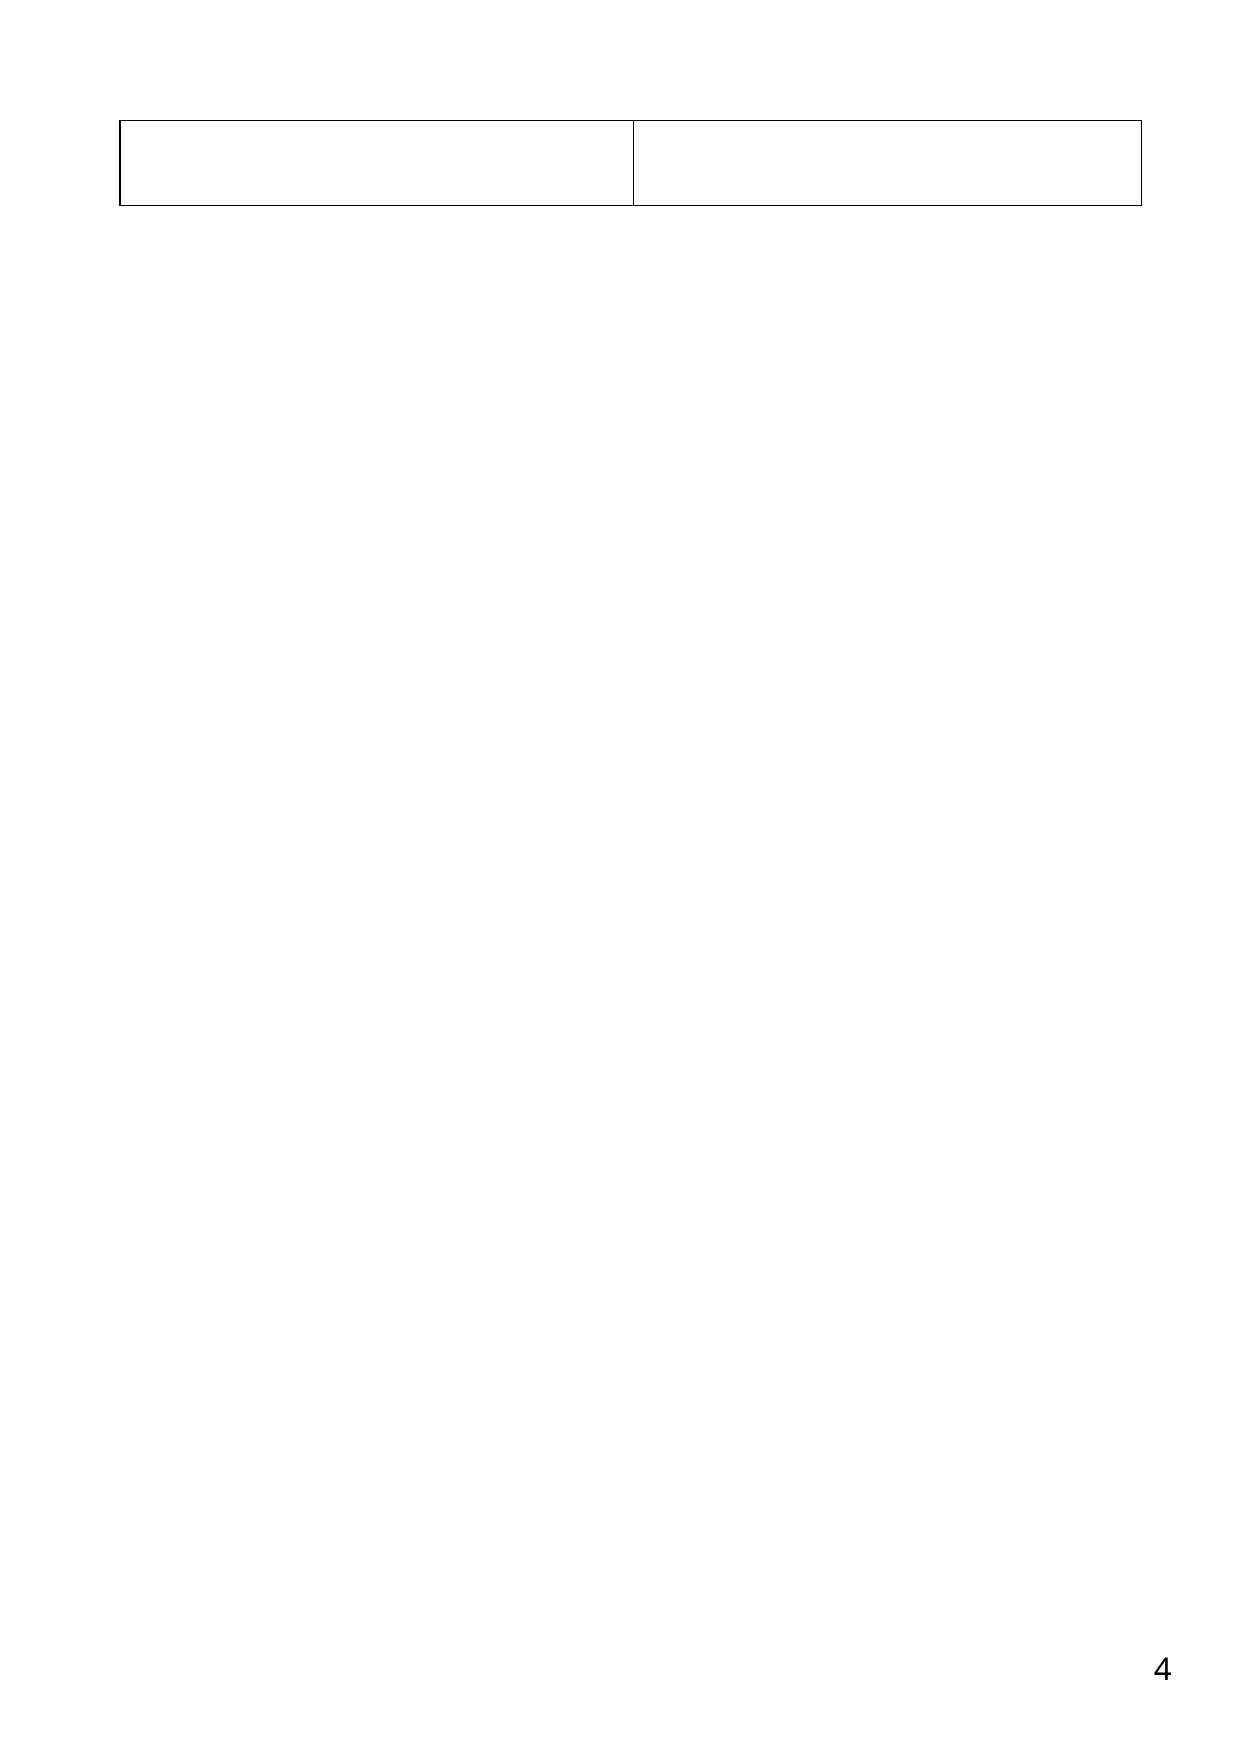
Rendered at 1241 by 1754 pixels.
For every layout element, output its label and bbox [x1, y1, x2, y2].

table_cell [634, 121, 1141, 205]
table_cell [121, 121, 633, 205]
